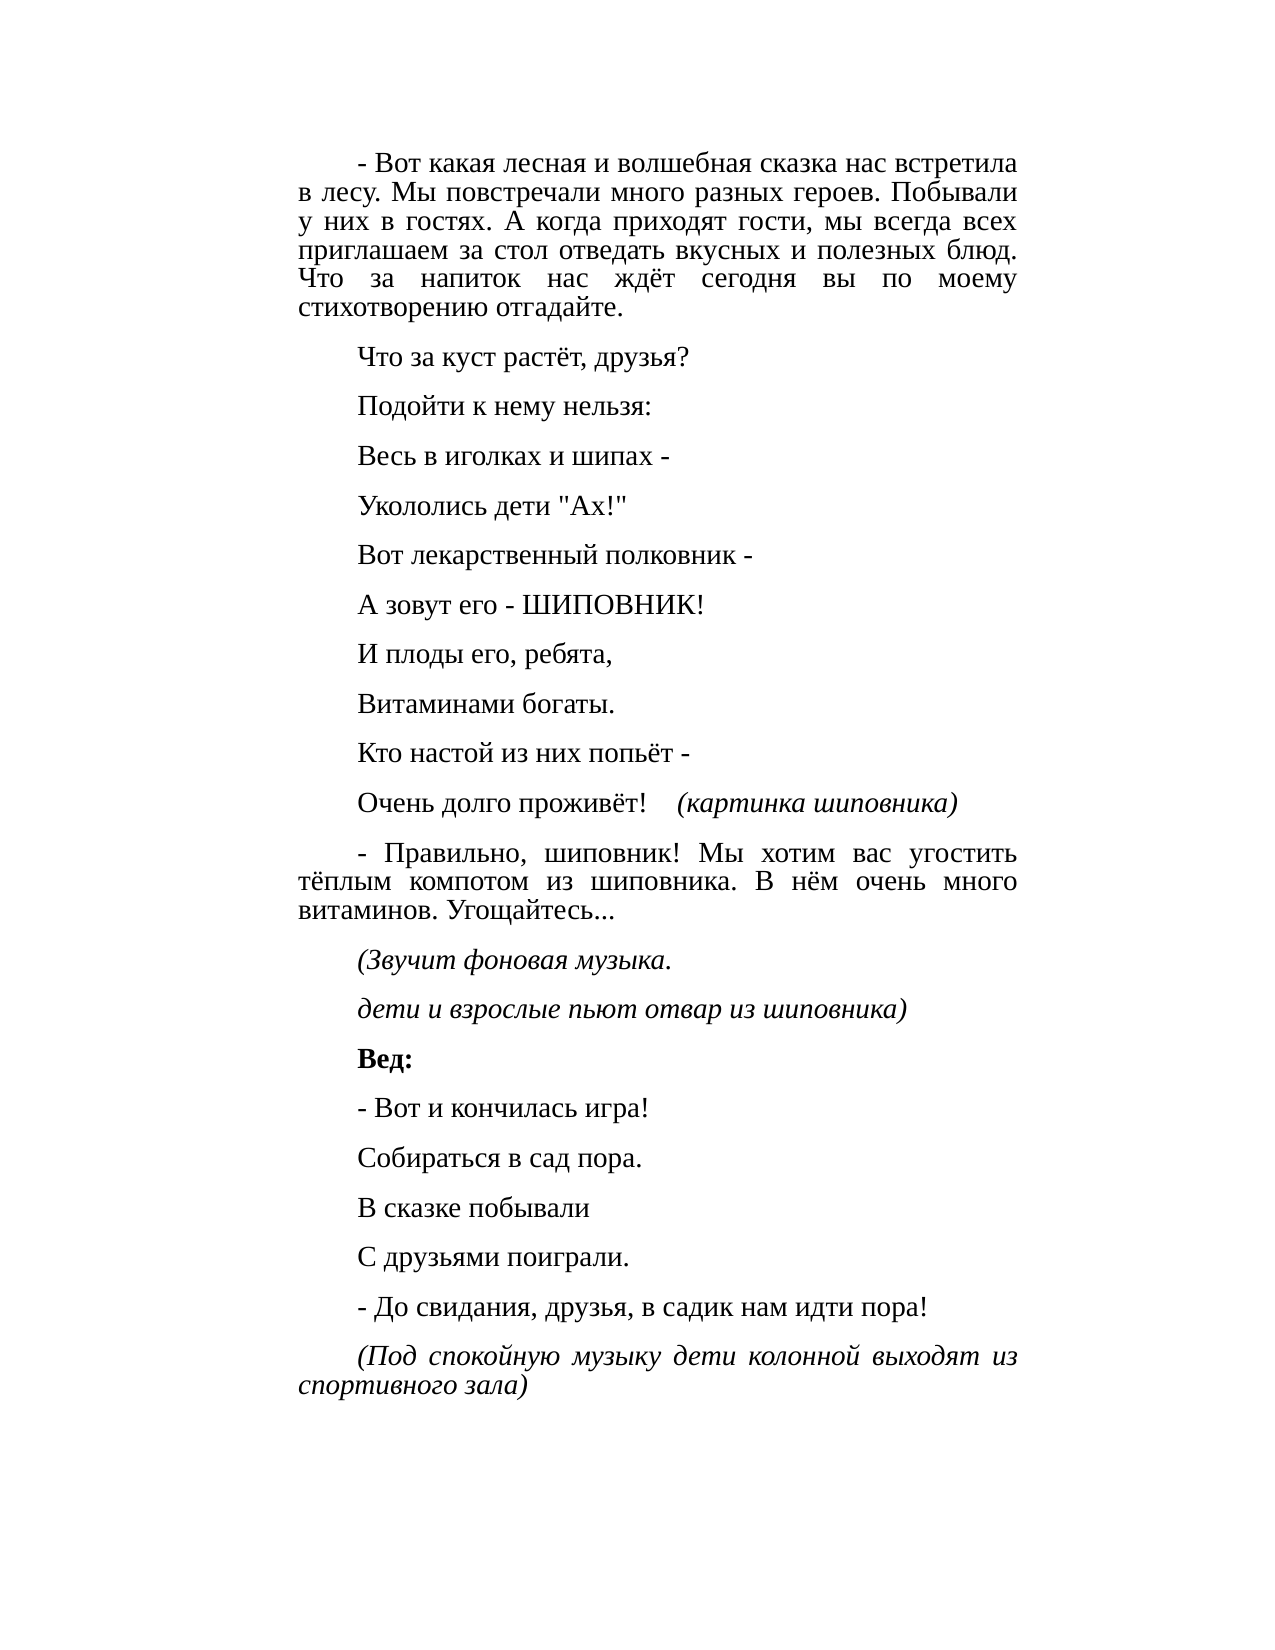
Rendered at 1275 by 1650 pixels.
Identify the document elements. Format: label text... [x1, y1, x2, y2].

text - До свидания, друзья, в садик нам идти пора! [298, 1293, 1018, 1322]
text дети и взрослые пьют отвар из шиповника) [298, 996, 1018, 1024]
text Укололись дети "Ах!" [298, 492, 1018, 521]
text Кто настой из них попьёт - [298, 740, 1018, 769]
text Что за куст растёт, друзья? [298, 343, 1018, 372]
text Очень долго проживёт! (картинка шиповника) [298, 789, 1018, 818]
text С друзьями поиграли. [298, 1244, 1018, 1272]
text Вед: [298, 1045, 1018, 1074]
text - Вот и кончилась игра! [298, 1095, 1018, 1124]
text - Вот какая лесная и волшебная сказка нас встретила в лесу. Мы повстречали много разных героев. Побывали у них в гостях. А когда приходят гости, мы всегда всех приглашаем за стол отведать вкусных и полезных блюд. Что за напиток нас ждёт сегодня вы по моему стихотворению отгадайте. [298, 150, 1018, 322]
text Весь в иголках и шипах - [298, 442, 1018, 471]
text Собираться в сад пора. [298, 1144, 1018, 1173]
text (Под спокойную музыку дети колонной выходят из спортивного зала) [298, 1343, 1018, 1400]
text Подойти к нему нельзя: [298, 393, 1018, 422]
text Вот лекарственный полковник - [298, 542, 1018, 570]
text А зовут его - ШИПОВНИК! [298, 591, 1018, 620]
text И плоды его, ребята, [298, 641, 1018, 669]
text - Правильно, шиповник! Мы хотим вас угостить тёплым компотом из шиповника. В нём очень много витаминов. Угощайтесь... [298, 839, 1018, 925]
text Витаминами богаты. [298, 690, 1018, 719]
text В сказке побывали [298, 1194, 1018, 1223]
text (Звучит фоновая музыка. [298, 946, 1018, 975]
